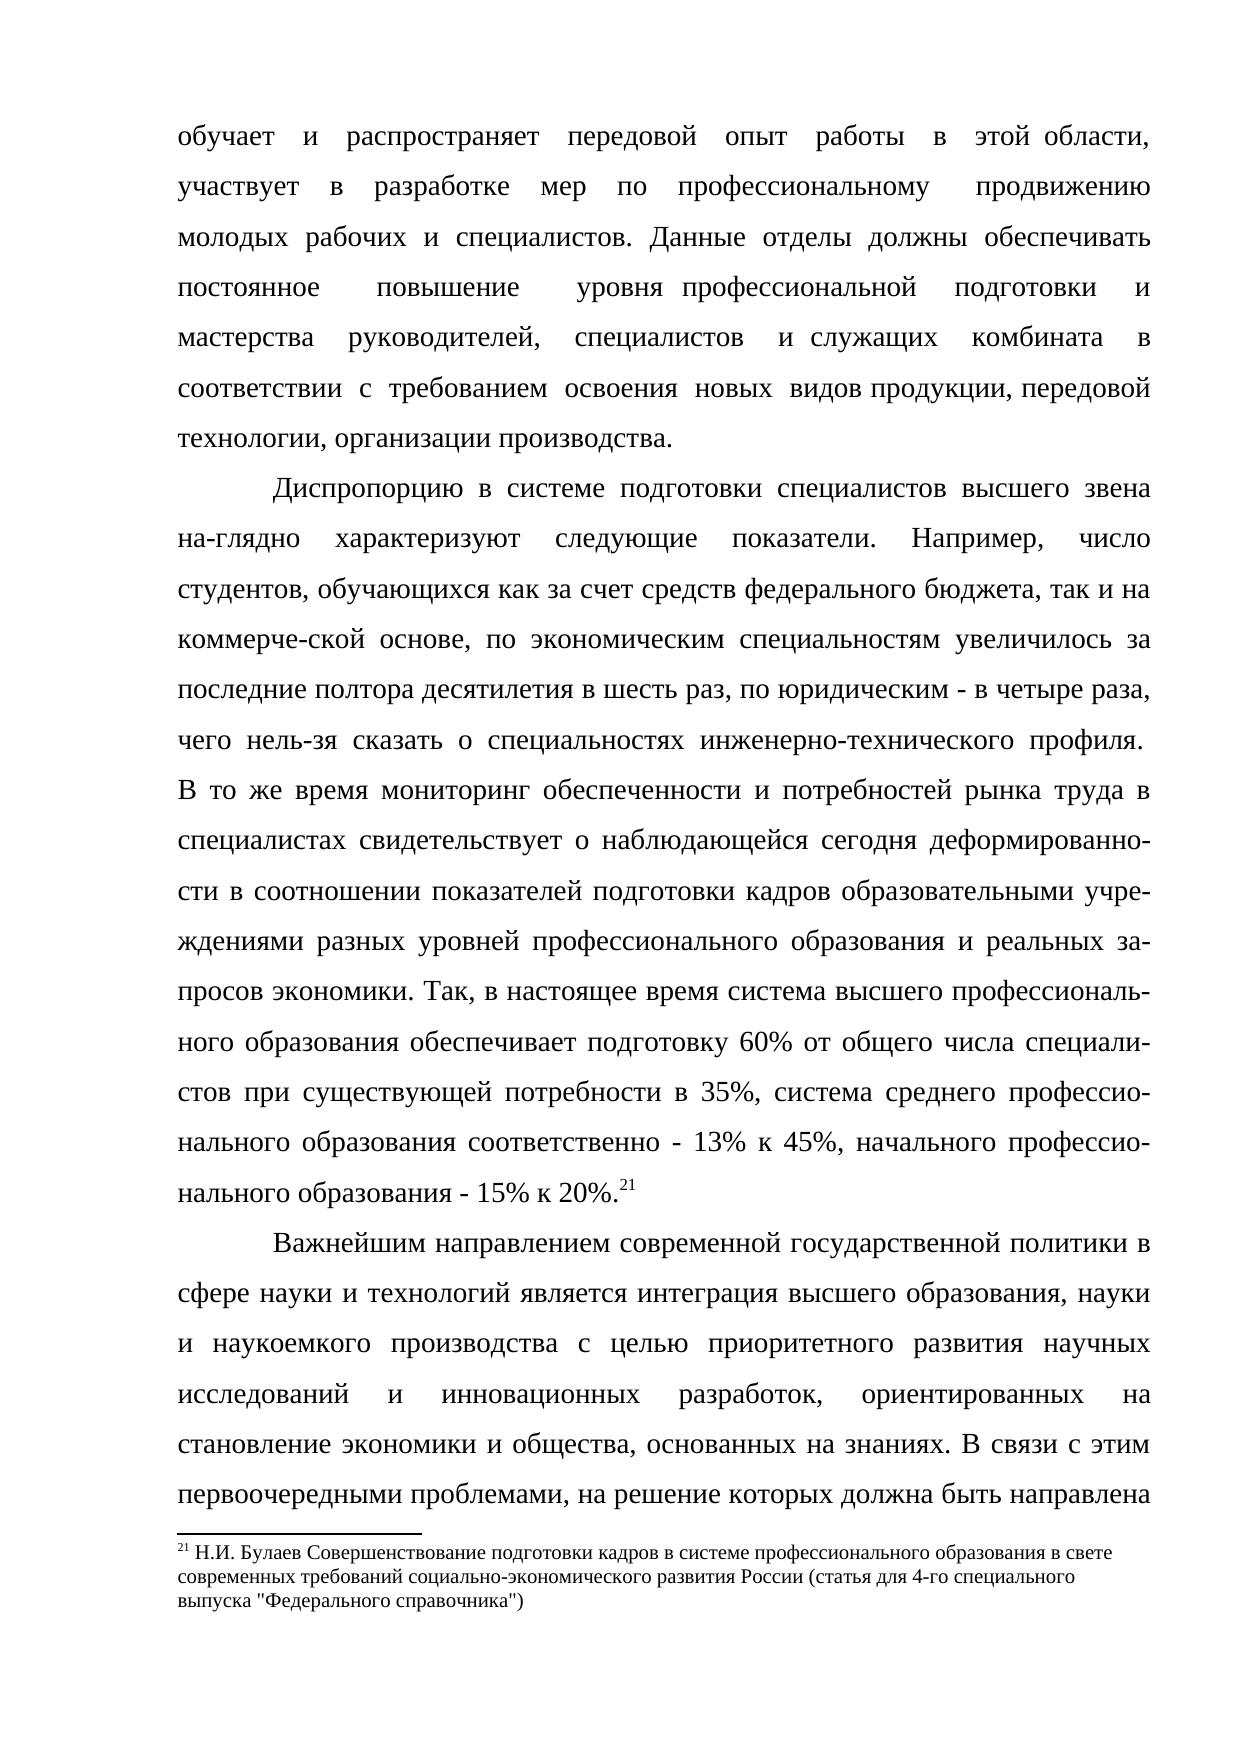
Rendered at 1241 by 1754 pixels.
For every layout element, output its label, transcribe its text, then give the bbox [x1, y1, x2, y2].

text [177, 1225, 1152, 1510]
text Диспропорцию в системе подготовки специалистов высшего звена на-глядно характеризуют следующие показатели. Например, число студентов, обучающихся как за счет средств федерального бюджета, так и на коммерче-ской основе, по экономическим специальностям увеличилось за последние полтора десятилетия в шесть раз, по юридическим - в четыре раза, чего нель-зя сказать о специальностях инженерно-технического профиля. В то же время мониторинг обеспеченности и потребностей рынка труда в специалистах свидетельствует о наблюдающейся сегодня деформированно-сти в соотношении показателей подготовки кадров образовательными учре-ждениями разных уровней профессионального образования и реальных за-просов экономики. Так, в настоящее время система высшего профессиональ-ного образования обеспечивает подготовку 60% от общего числа специали-стов при существующей потребности в 35%, система среднего профессио-нального образования соответственно - 13% к 45%, начального профессио-нального образования - 15% к 20%. [177, 470, 1152, 1208]
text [177, 118, 1152, 453]
